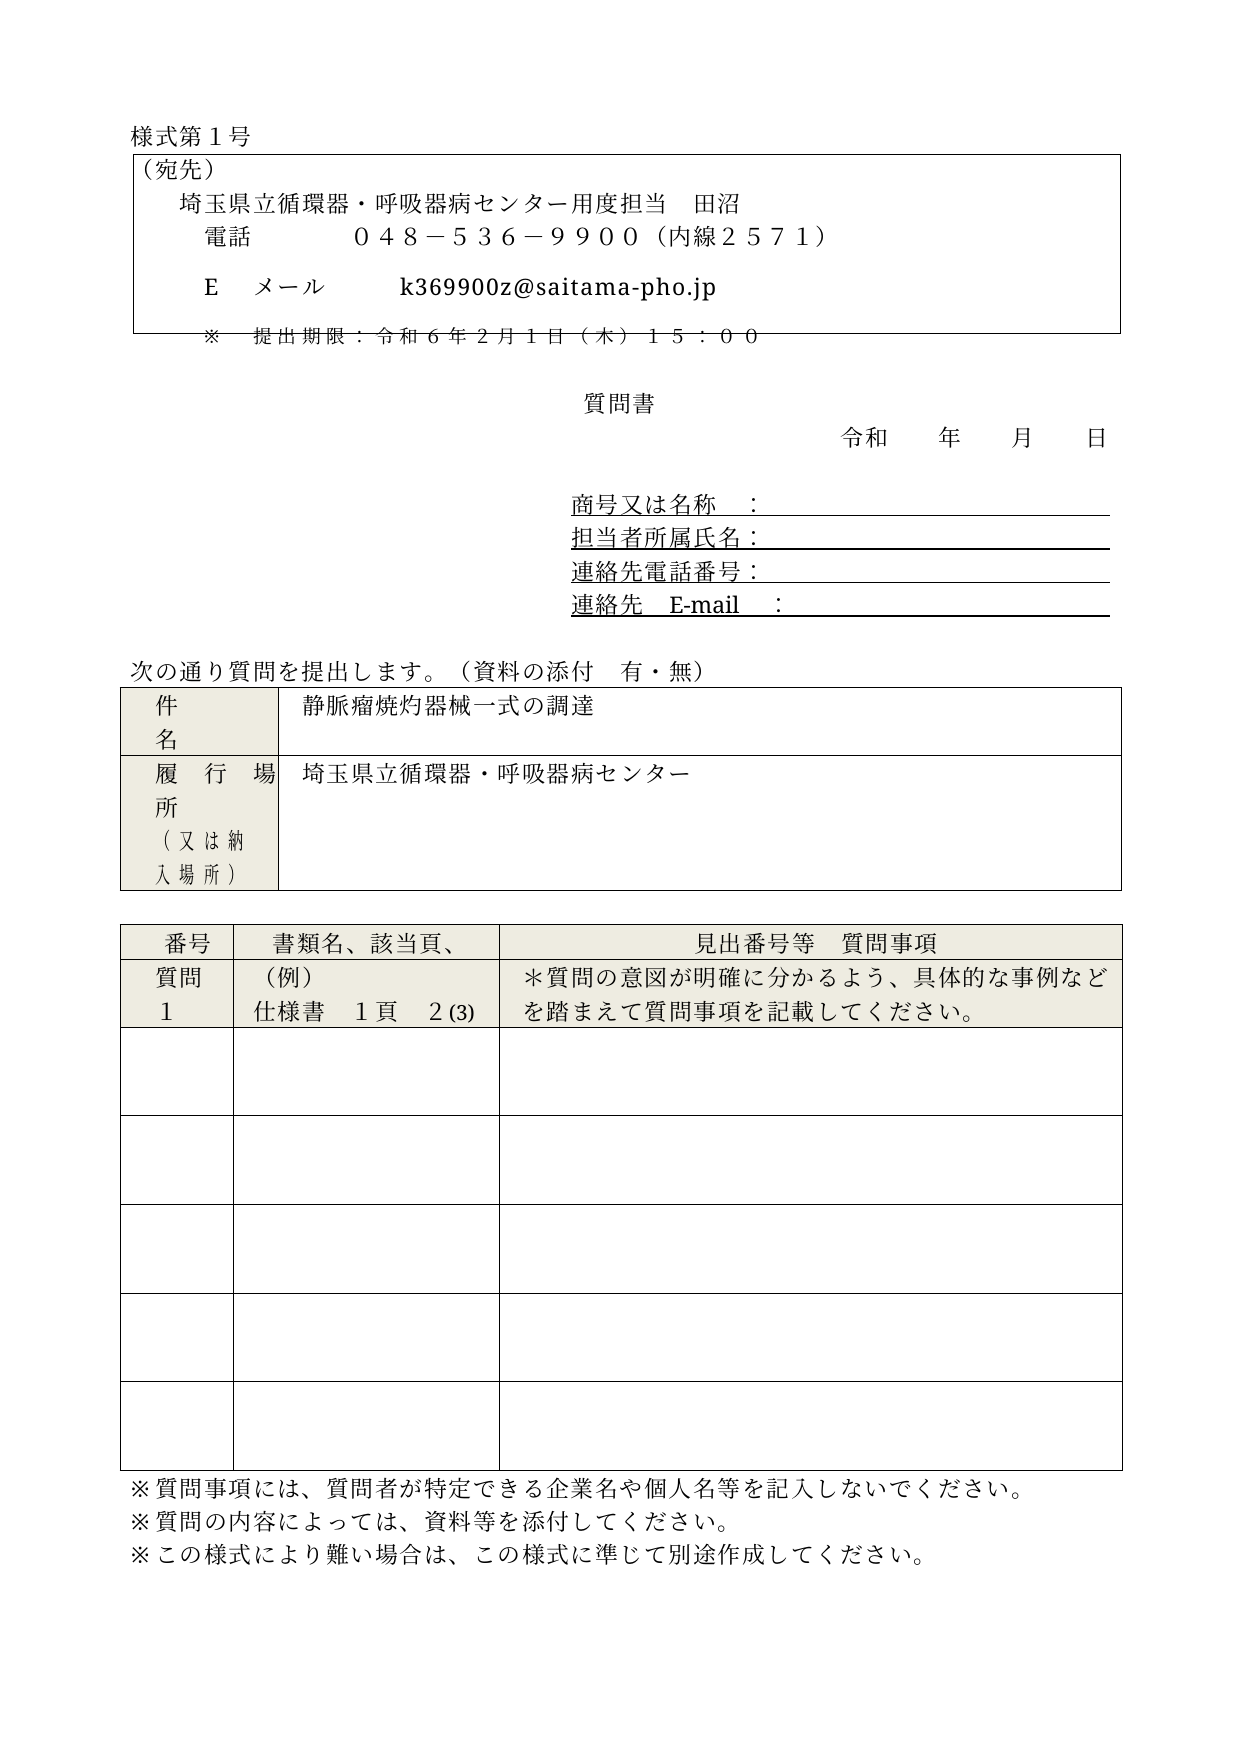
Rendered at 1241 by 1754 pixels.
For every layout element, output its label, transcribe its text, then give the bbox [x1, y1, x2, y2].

table_cell [500, 1294, 1122, 1381]
table_cell [121, 1382, 233, 1469]
text 担当者所属氏名： [547, 520, 1110, 553]
table_cell [234, 1205, 499, 1292]
text （宛先） [134, 155, 1110, 186]
table_header 静脈瘤焼灼器械一式の調達 [279, 688, 1121, 755]
table_cell [121, 1294, 233, 1381]
table_cell ＊質問の意図が明確に分かるよう、具体的な事例などを踏まえて質問事項を記載してください。 [500, 960, 1122, 1027]
table_cell [500, 1028, 1122, 1115]
table_cell 履行場所 （又は納入場所） [121, 756, 278, 890]
table_cell 質問１ [121, 960, 233, 1027]
text 埼玉県立循環器・呼吸器病センター用度担当 田沼 [160, 186, 1110, 219]
table_cell [234, 1028, 499, 1115]
table_cell [121, 1205, 233, 1292]
table_cell [121, 1028, 233, 1115]
text 令和 年 月 日 [131, 420, 1110, 453]
table_header 件名 [121, 688, 278, 755]
text ※提出期限：令和６年２月１日（木）１５：００ [190, 334, 1110, 353]
table_cell [234, 1116, 499, 1204]
table_cell 埼玉県立循環器・呼吸器病センター [279, 756, 1121, 890]
table_cell [500, 1382, 1122, 1469]
table_cell [500, 1116, 1122, 1204]
text 様式第１号 [131, 119, 1110, 152]
text 連絡先 E-mail ： [547, 587, 1110, 620]
table_cell [234, 1294, 499, 1381]
text ※質問事項には、質問者が特定できる企業名や個人名等を記入しないでください。 [131, 1471, 1110, 1504]
text ※この様式により難い場合は、この様式に準じて別途作成してください。 [131, 1537, 1110, 1571]
table_header 番号 [121, 925, 233, 959]
text 次の通り質問を提出します。（資料の添付 有・無） [131, 654, 1110, 687]
text 商号又は名称 ： [547, 487, 1110, 520]
table_cell （例） 仕様書 １頁 ２(3) [234, 960, 499, 1027]
text 電話 ０４８－５３６－９９００（内線２５７１） [190, 219, 1110, 252]
table_cell [121, 1116, 233, 1204]
text ※提出期限：令和６年２月１日（木）１５：００ [190, 319, 1110, 333]
text 連絡先電話番号： [547, 553, 1110, 587]
table_header 見出番号等 質問事項 [500, 925, 1122, 959]
text ※質問の内容によっては、資料等を添付してください。 [131, 1504, 1110, 1537]
table_cell [500, 1205, 1122, 1292]
text Eメール k369900z@saitama-pho.jp [190, 252, 1110, 319]
table_cell [234, 1382, 499, 1469]
text 質問書 [131, 386, 1110, 420]
table_header 書類名、該当頁、 [234, 925, 499, 959]
